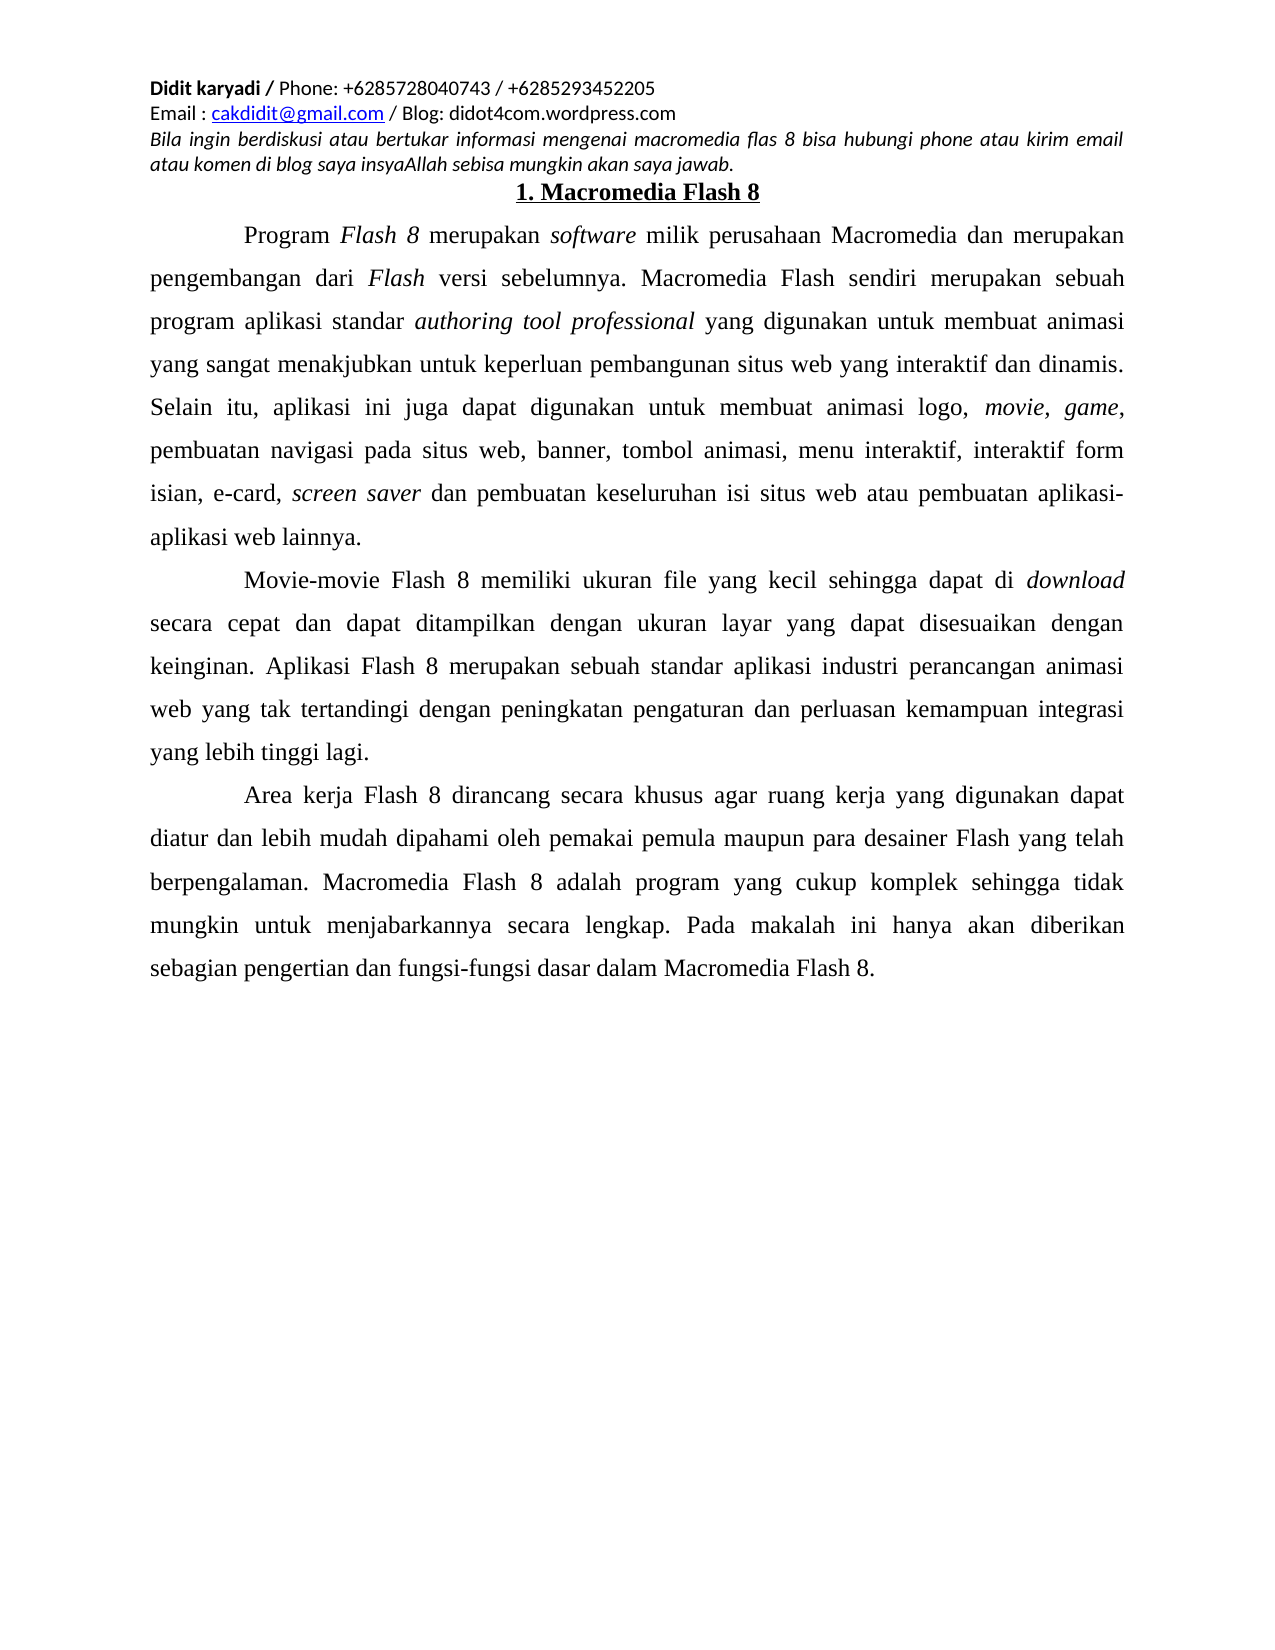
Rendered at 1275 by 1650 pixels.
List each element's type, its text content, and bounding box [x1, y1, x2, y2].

text Movie-movie Flash 8 memiliki ukuran file yang kecil sehingga dapat di download secara cepat dan dapat ditampilkan dengan ukuran layar yang dapat disesuaikan dengan keinginan. Aplikasi Flash 8 merupakan sebuah standar aplikasi industri perancangan animasi web yang tak tertandingi dengan peningkatan pengaturan dan perluasan kemampuan integrasi yang lebih tinggi lagi. [150, 565, 1125, 766]
text Area kerja Flash 8 dirancang secara khusus agar ruang kerja yang digunakan dapat diatur dan lebih mudah dipahami oleh pemakai pemula maupun para desainer Flash yang telah berpengalaman. Macromedia Flash 8 adalah program yang cukup komplek sehingga tidak mungkin untuk menjabarkannya secara lengkap. Pada makalah ini hanya akan diberikan sebagian pengertian dan fungsi-fungsi dasar dalam Macromedia Flash 8. [150, 780, 1125, 982]
text 1. Macromedia Flash 8 [150, 177, 1125, 205]
text Program Flash 8 merupakan software milik perusahaan Macromedia dan merupakan pengembangan dari Flash versi sebelumnya. Macromedia Flash sendiri merupakan sebuah program aplikasi standar authoring tool professional yang digunakan untuk membuat animasi yang sangat menakjubkan untuk keperluan pembangunan situs web yang interaktif dan dinamis. Selain itu, aplikasi ini juga dapat digunakan untuk membuat animasi logo, movie, game, pembuatan navigasi pada situs web, banner, tombol animasi, menu interaktif, interaktif form isian, e-card, screen saver dan pembuatan keseluruhan isi situs web atau pembuatan aplikasi-aplikasi web lainnya. [150, 220, 1125, 550]
